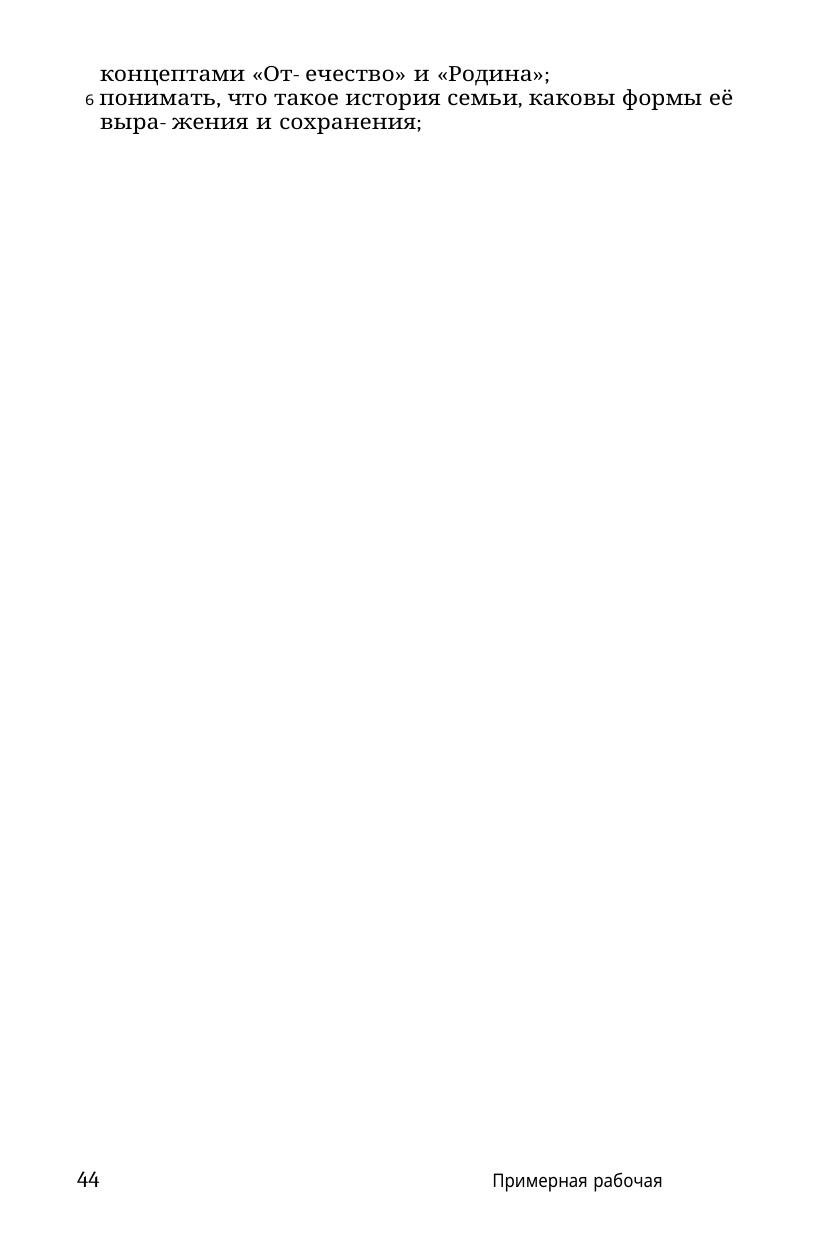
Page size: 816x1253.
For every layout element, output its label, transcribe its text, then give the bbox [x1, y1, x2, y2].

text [85, 62, 739, 86]
text 6 понимать, что такое история семьи, каковы формы её выра- жения и сохранения; [85, 87, 739, 134]
